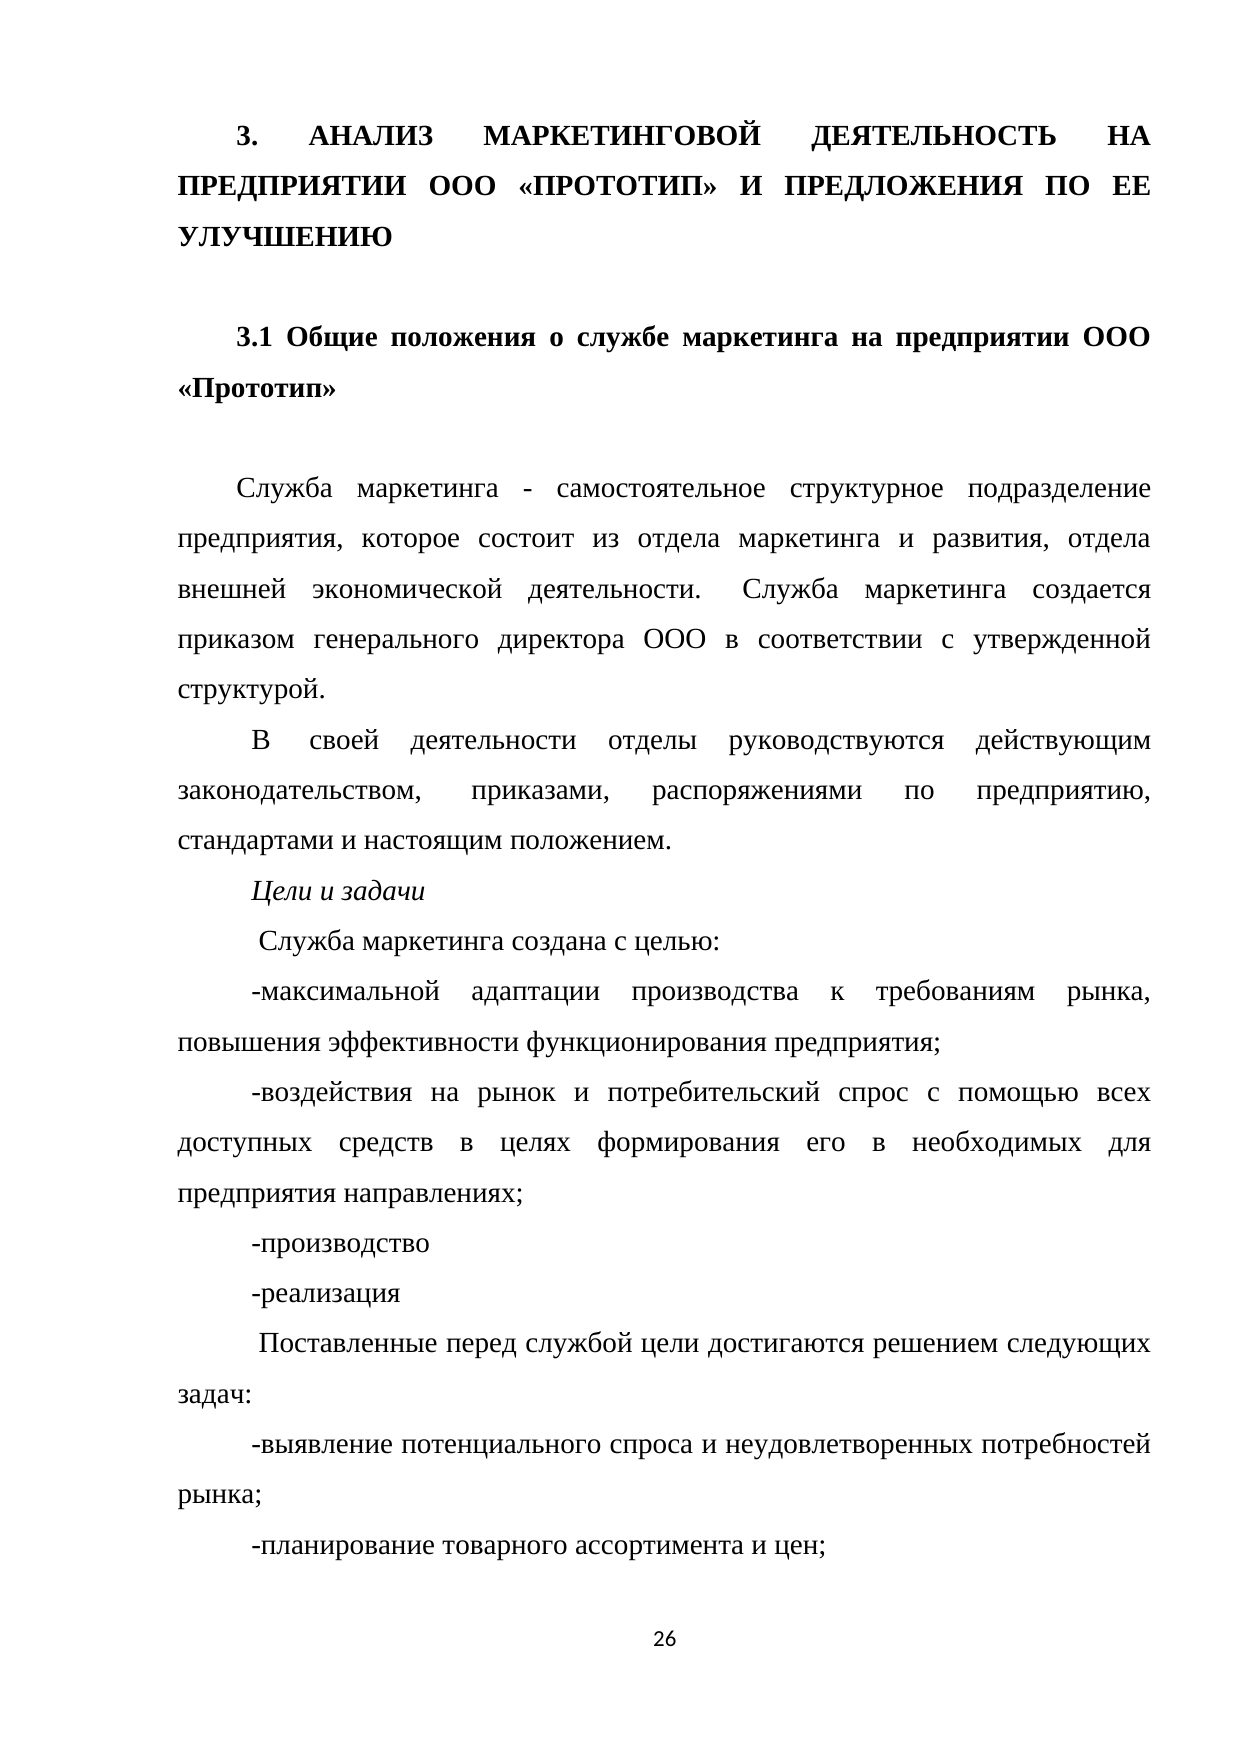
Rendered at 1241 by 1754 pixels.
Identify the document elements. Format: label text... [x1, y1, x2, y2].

text Поставленные перед службой цели достигаются решением следующих задач: [177, 1326, 1152, 1409]
text -выявление потенциального спроса и неудовлетворенных потребностей рынка; [177, 1426, 1152, 1510]
text 3. АНАЛИЗ МАРКЕТИНГОВОЙ ДЕЯТЕЛЬНОСТЬ НА ПРЕДПРИЯТИИ ООО «ПРОТОТИП» И ПРЕДЛОЖЕНИЯ ПО ЕЕ УЛУЧШЕНИЮ [177, 118, 1152, 252]
text Цели и задачи [177, 873, 1152, 906]
text Служба маркетинга создана с целью: [177, 923, 1152, 957]
text -производство [177, 1225, 1152, 1258]
text В своей деятельности отделы руководствуются действующим законодательством, приказами, распоряжениями по предприятию, стандартами и настоящим положением. [177, 722, 1152, 856]
text 3.1 Общие положения о службе маркетинга на предприятии ООО «Прототип» [177, 319, 1152, 403]
text -планирование товарного ассортимента и цен; [177, 1527, 1152, 1560]
text -максимальной адаптации производства к требованиям рынка, повышения эффективности функционирования предприятия; [177, 973, 1152, 1057]
text -реализация [177, 1275, 1152, 1309]
text Служба маркетинга - самостоятельное структурное подразделение предприятия, которое состоит из отдела маркетинга и развития, отдела внешней экономической деятельности. Служба маркетинга создается приказом генерального директора ООО в соответствии с утвержденной структурой. [177, 470, 1152, 705]
text -воздействия на рынок и потребительский спрос с помощью всех доступных средств в целях формирования его в необходимых для предприятия направлениях; [177, 1074, 1152, 1208]
